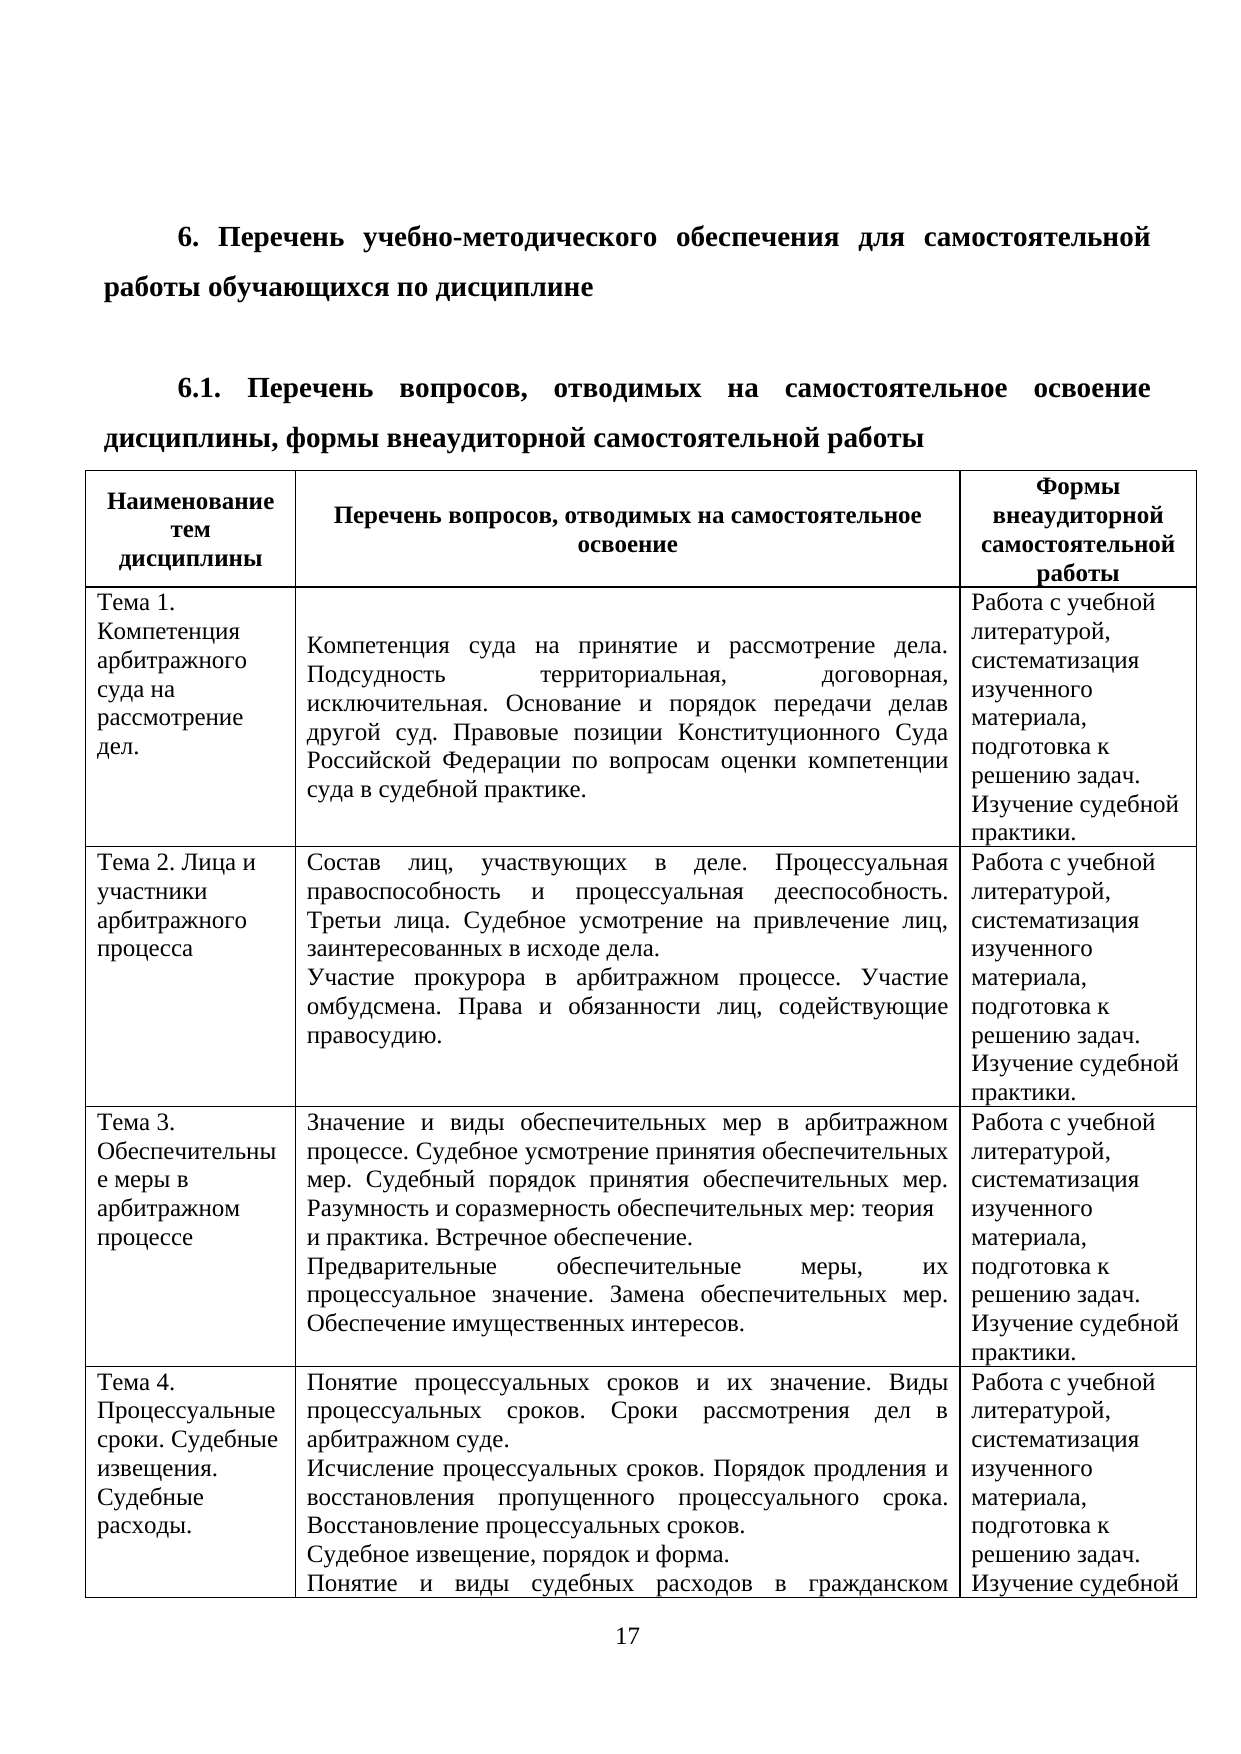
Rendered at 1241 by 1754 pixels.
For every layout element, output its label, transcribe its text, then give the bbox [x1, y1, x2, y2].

table_cell Состав лиц, участвующих в деле. Процессуальная правоспособность и процессуальная дееспособность. Третьи лица. Судебное усмотрение на привлечение лиц, заинтересованных в исходе дела. Участие прокурора в арбитражном процессе. Участие омбудсмена. Права и обязанности лиц, содействующие правосудию. [296, 847, 959, 1106]
text 6.1. Перечень вопросов, отводимых на самостоятельное освоение дисциплины, формы внеаудиторной самостоятельной работы [103, 370, 1152, 454]
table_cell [296, 1367, 959, 1597]
table_cell Тема 3. Обеспечительные меры в арбитражном процессе [86, 1107, 295, 1366]
table_header Формы внеаудиторной самостоятельной работы [961, 471, 1196, 586]
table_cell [961, 1367, 1196, 1597]
table_cell Тема 1. Компетенция арбитражного суда на рассмотрение дел. [86, 588, 295, 846]
table_cell Тема 2. Лица и участники арбитражного процесса [86, 847, 295, 1106]
table_cell Значение и виды обеспечительных мер в арбитражном процессе. Судебное усмотрение принятия обеспечительных мер. Судебный порядок принятия обеспечительных мер. Разумность и соразмерность обеспечительных мер: теория и практика. Встречное обеспечение. Предварительные обеспечительные меры, их процессуальное значение. Замена обеспечительных мер. Обеспечение имущественных интересов. [296, 1107, 959, 1366]
text 6. Перечень учебно-методического обеспечения для самостоятельной работы обучающихся по дисциплине [103, 219, 1152, 303]
table_cell Работа с учебной литературой, систематизация изученного материала, подготовка к решению задач. Изучение судебной практики. [961, 588, 1196, 846]
table_header Наименование тем дисциплины [86, 471, 295, 586]
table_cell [86, 1367, 295, 1597]
table_cell Компетенция суда на принятие и рассмотрение дела. Подсудность территориальная, договорная, исключительная. Основание и порядок передачи делав другой суд. Правовые позиции Конституционного Суда Российской Федерации по вопросам оценки компетенции суда в судебной практике. [296, 588, 959, 846]
table_cell Работа с учебной литературой, систематизация изученного материала, подготовка к решению задач. Изучение судебной практики. [961, 1107, 1196, 1366]
table_header Перечень вопросов, отводимых на самостоятельное освоение [296, 471, 959, 586]
table_cell Работа с учебной литературой, систематизация изученного материала, подготовка к решению задач. Изучение судебной практики. [961, 847, 1196, 1106]
